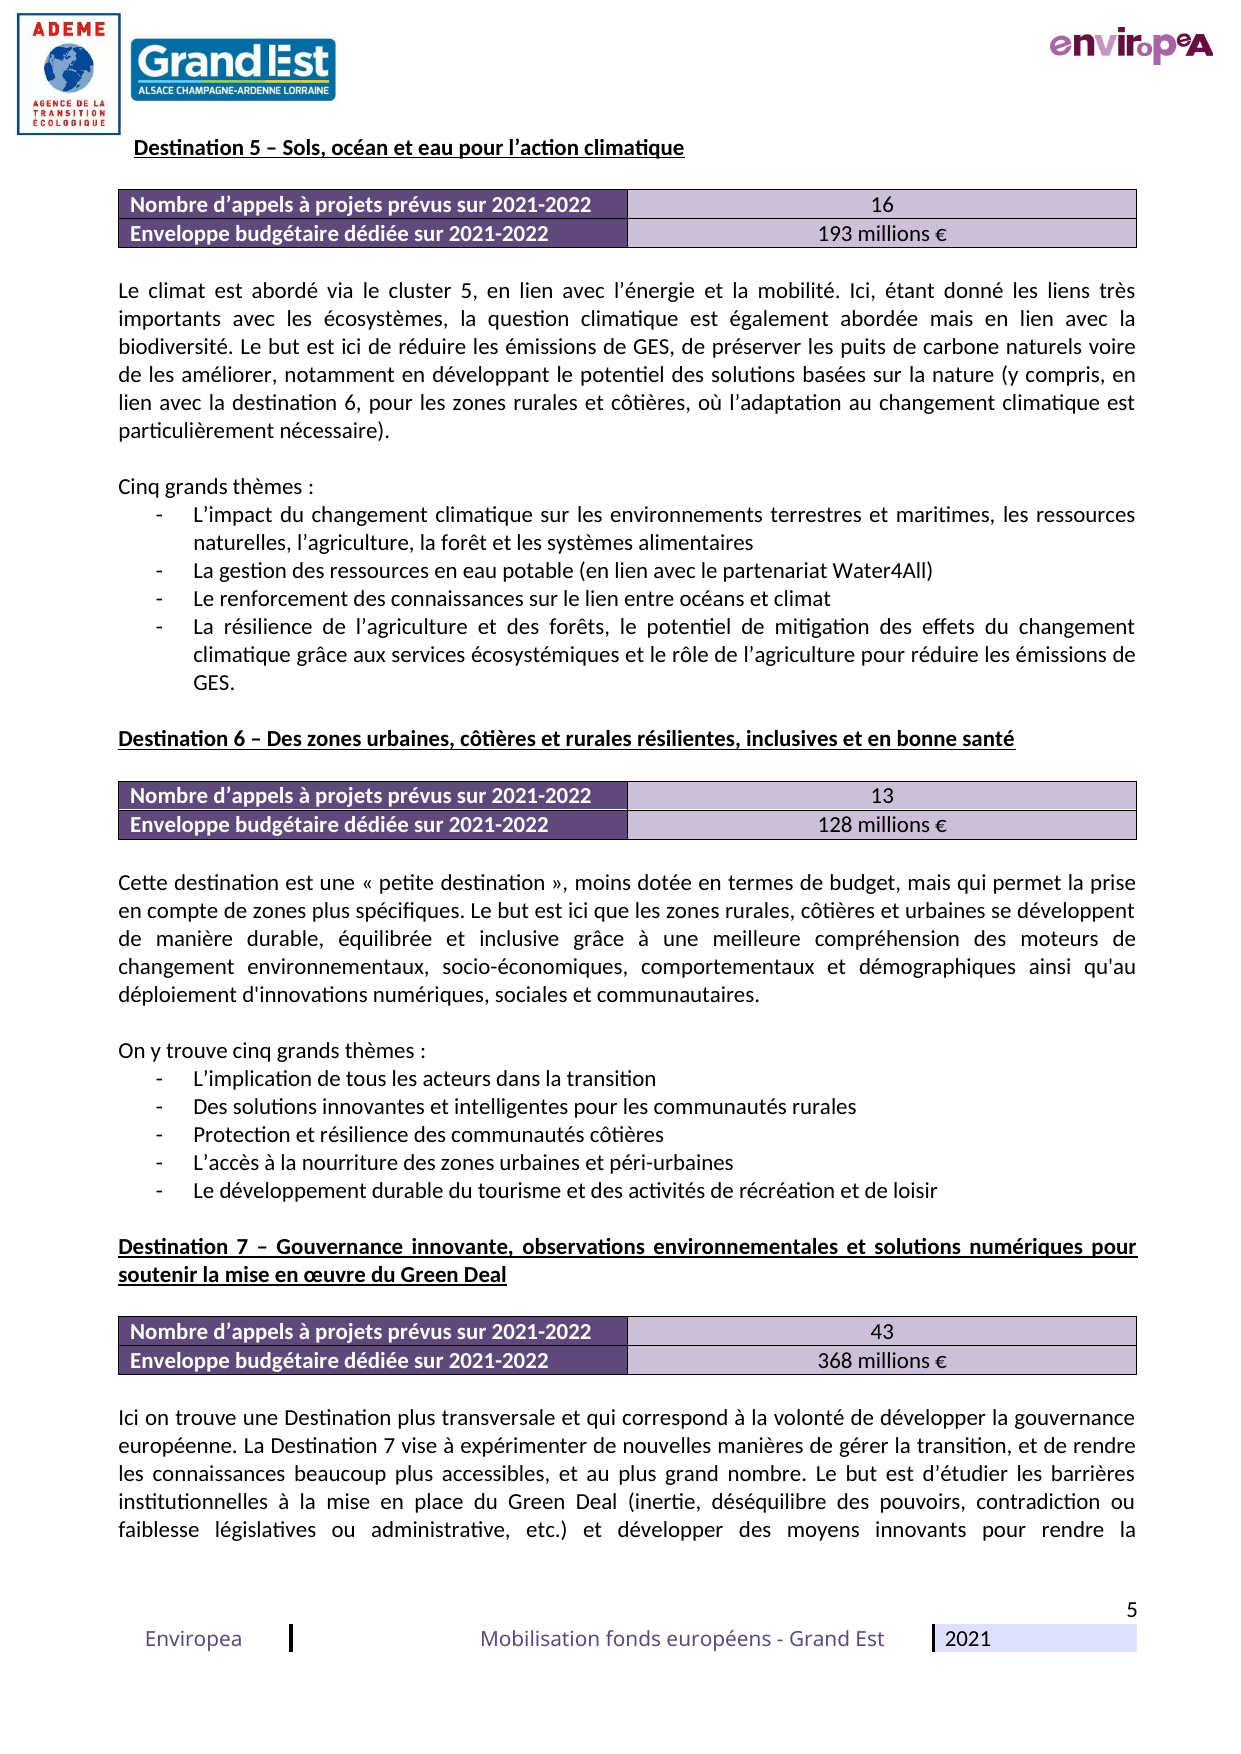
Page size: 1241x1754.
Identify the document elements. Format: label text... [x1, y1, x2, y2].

text On y trouve cinq grands thèmes : [118, 1036, 1138, 1064]
text Cette destination est une « petite destination », moins dotée en termes de budget, mais qui permet la prise en compte de zones plus spécifiques. Le but est ici que les zones rurales, côtières et urbaines se développent de manière durable, équilibrée et inclusive grâce à une meilleure compréhension des moteurs de changement environnementaux, socio-économiques, comportementaux et démographiques ainsi qu'au déploiement d'innovations numériques, sociales et communautaires. [118, 868, 1138, 1008]
table_cell 368 millions € [628, 1346, 1136, 1374]
table_header 43 [628, 1317, 1136, 1345]
table_cell Enveloppe budgétaire dédiée sur 2021-2022 [119, 1346, 627, 1374]
list Protection et résilience des communautés côtières [156, 1120, 1138, 1148]
list Des solutions innovantes et intelligentes pour les communautés rurales [156, 1092, 1138, 1120]
text Destination 5 – Sols, océan et eau pour l’action climatique [118, 133, 1138, 161]
table_header 16 [628, 190, 1136, 218]
table_header Nombre d’appels à projets prévus sur 2021-2022 [119, 782, 627, 809]
list Le renforcement des connaissances sur le lien entre océans et climat [156, 584, 1138, 612]
text Destination 7 – Gouvernance innovante, observations environnementales et solutions numériques pour soutenir la mise en œuvre du Green Deal [118, 1258, 1138, 1288]
table_header Nombre d’appels à projets prévus sur 2021-2022 [119, 190, 627, 218]
list L’impact du changement climatique sur les environnements terrestres et maritimes, les ressources naturelles, l’agriculture, la forêt et les systèmes alimentaires [156, 500, 1138, 556]
text Destination 6 – Des zones urbaines, côtières et rurales résilientes, inclusives et en bonne santé [118, 724, 1138, 752]
list L’implication de tous les acteurs dans la transition [156, 1064, 1138, 1092]
text Destination 7 – Gouvernance innovante, observations environnementales et solutions numériques pour soutenir la mise en œuvre du Green Deal [118, 1232, 1138, 1256]
list Le développement durable du tourisme et des activités de récréation et de loisir [156, 1176, 1138, 1204]
text Cinq grands thèmes : [118, 472, 1138, 500]
table_cell Enveloppe budgétaire dédiée sur 2021-2022 [119, 219, 627, 247]
list La gestion des ressources en eau potable (en lien avec le partenariat Water4All) [156, 556, 1138, 584]
table_cell 193 millions € [628, 219, 1136, 247]
text Le climat est abordé via le cluster 5, en lien avec l’énergie et la mobilité. Ici, étant donné les liens très importants avec les écosystèmes, la question climatique est également abordée mais en lien avec la biodiversité. Le but est ici de réduire les émissions de GES, de préserver les puits de carbone naturels voire de les améliorer, notamment en développant le potentiel des solutions basées sur la nature (y compris, en lien avec la destination 6, pour les zones rurales et côtières, où l’adaptation au changement climatique est particulièrement nécessaire). [118, 276, 1138, 444]
table_header 13 [628, 782, 1136, 809]
list La résilience de l’agriculture et des forêts, le potentiel de mitigation des effets du changement climatique grâce aux services écosystémiques et le rôle de l’agriculture pour réduire les émissions de GES. [156, 612, 1138, 696]
list L’accès à la nourriture des zones urbaines et péri-urbaines [156, 1148, 1138, 1176]
picture [1050, 27, 1214, 65]
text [118, 1403, 1138, 1543]
picture [3, 8, 339, 139]
table_cell Enveloppe budgétaire dédiée sur 2021-2022 [119, 811, 627, 839]
table_cell 128 millions € [628, 811, 1136, 839]
table_header Nombre d’appels à projets prévus sur 2021-2022 [119, 1317, 627, 1345]
